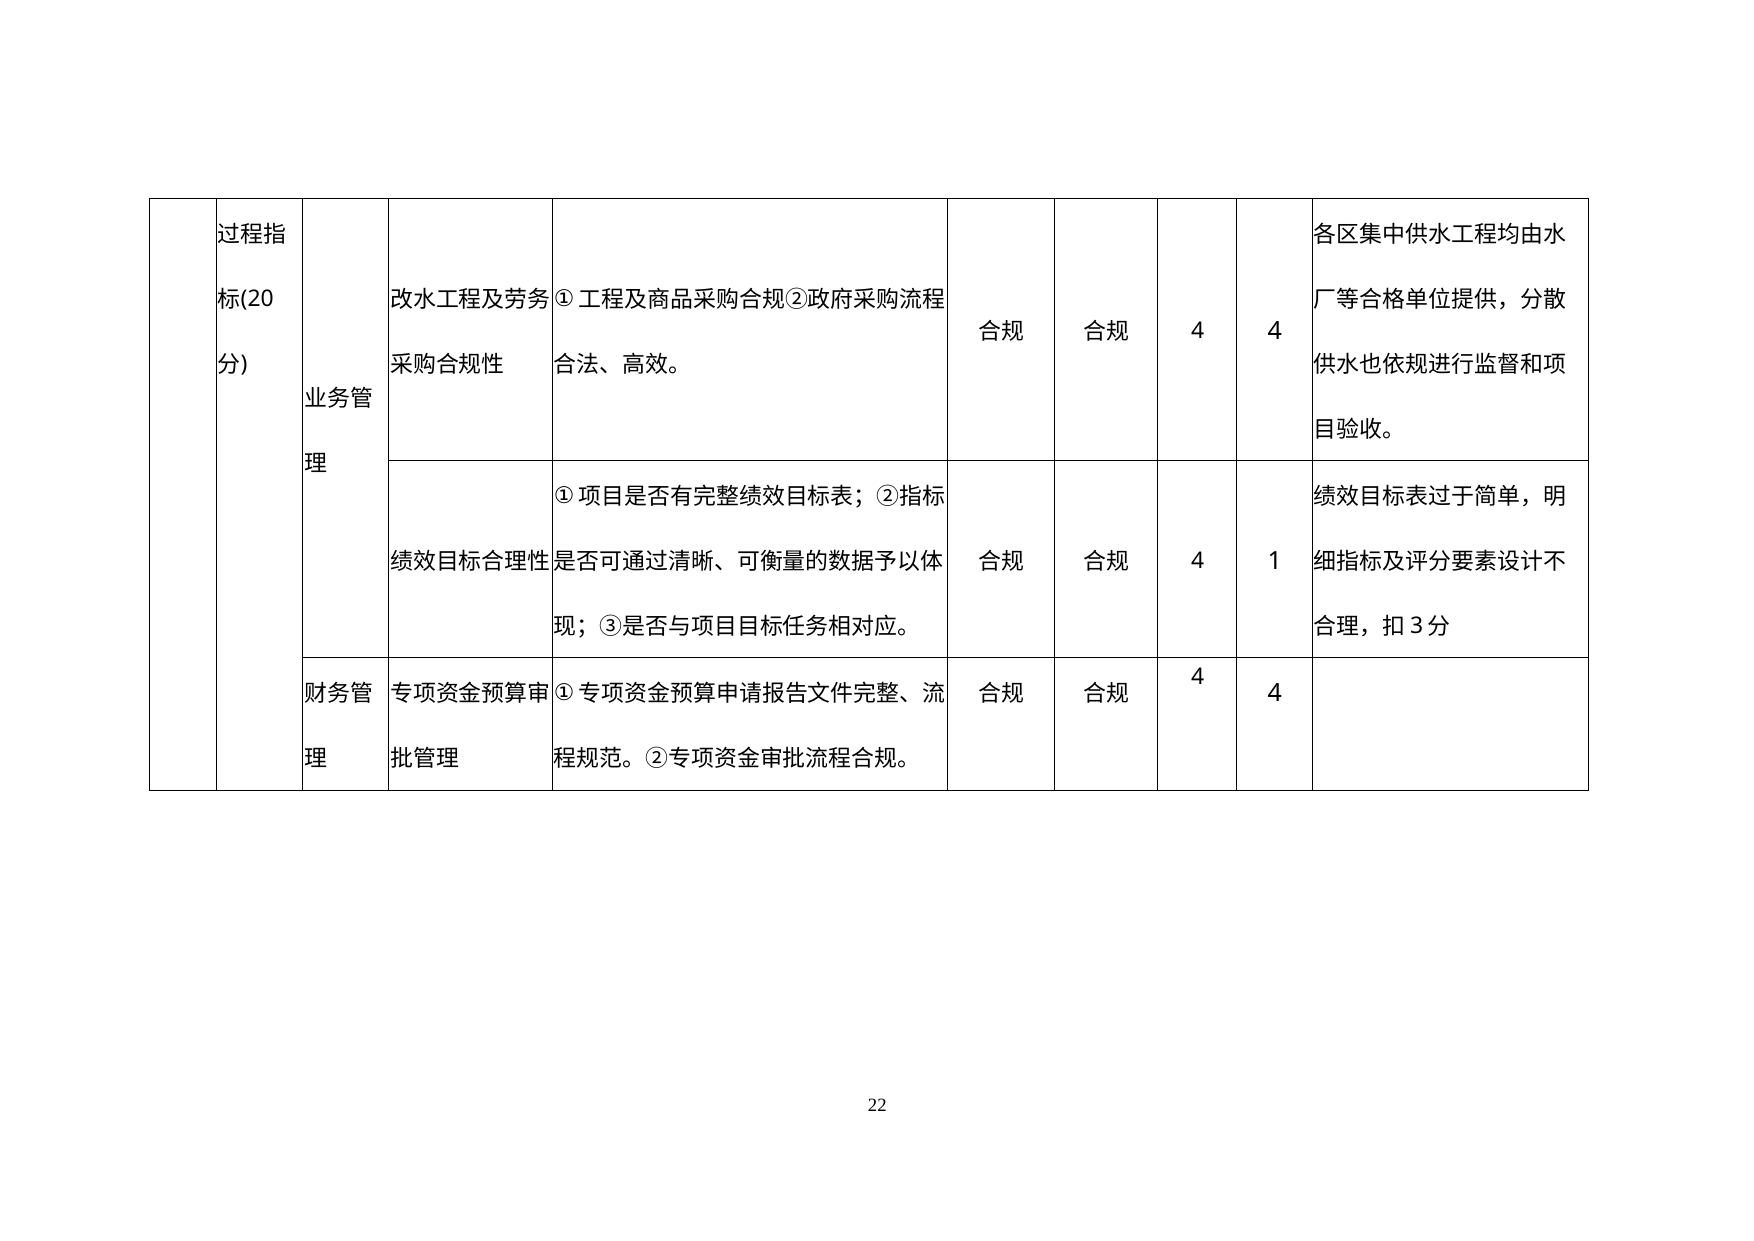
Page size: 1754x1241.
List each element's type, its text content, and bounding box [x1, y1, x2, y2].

table_cell 合规 [948, 199, 1054, 460]
table_cell ①项目是否有完整绩效目标表；②指标是否可通过清晰、可衡量的数据予以体现；③是否与项目目标任务相对应。 [553, 461, 947, 657]
table_cell 4 [1158, 461, 1236, 657]
table_cell 4 [1237, 658, 1312, 789]
table_cell 4 [1237, 199, 1312, 460]
table_cell 4 [1158, 199, 1236, 460]
table_cell 改水工程及劳务采购合规性 [389, 199, 552, 460]
table_cell 合规 [1055, 658, 1157, 789]
table_cell 合规 [1055, 199, 1157, 460]
table_cell 绩效目标合理性 [389, 461, 552, 657]
table_cell [1313, 658, 1588, 789]
table_cell ①工程及商品采购合规②政府采购流程合法、高效。 [553, 199, 947, 460]
table_cell 合规 [948, 461, 1054, 657]
table_cell 各区集中供水工程均由水厂等合格单位提供，分散供水也依规进行监督和项目验收。 [1313, 199, 1588, 460]
table_cell 1 [1237, 461, 1312, 657]
table_cell 合规 [948, 658, 1054, 789]
table_cell 4 [1158, 658, 1236, 789]
table_cell 业务管理 [303, 199, 388, 657]
table_cell 合规 [1055, 461, 1157, 657]
table_cell 财务管理 [303, 658, 388, 789]
table_cell 过程指标(20分) [217, 199, 302, 789]
table_cell ①专项资金预算申请报告文件完整、流程规范。②专项资金审批流程合规。 [553, 658, 947, 789]
table_cell 绩效目标表过于简单，明细指标及评分要素设计不合理，扣3分 [1313, 461, 1588, 657]
table_cell 专项资金预算审批管理 [389, 658, 552, 789]
